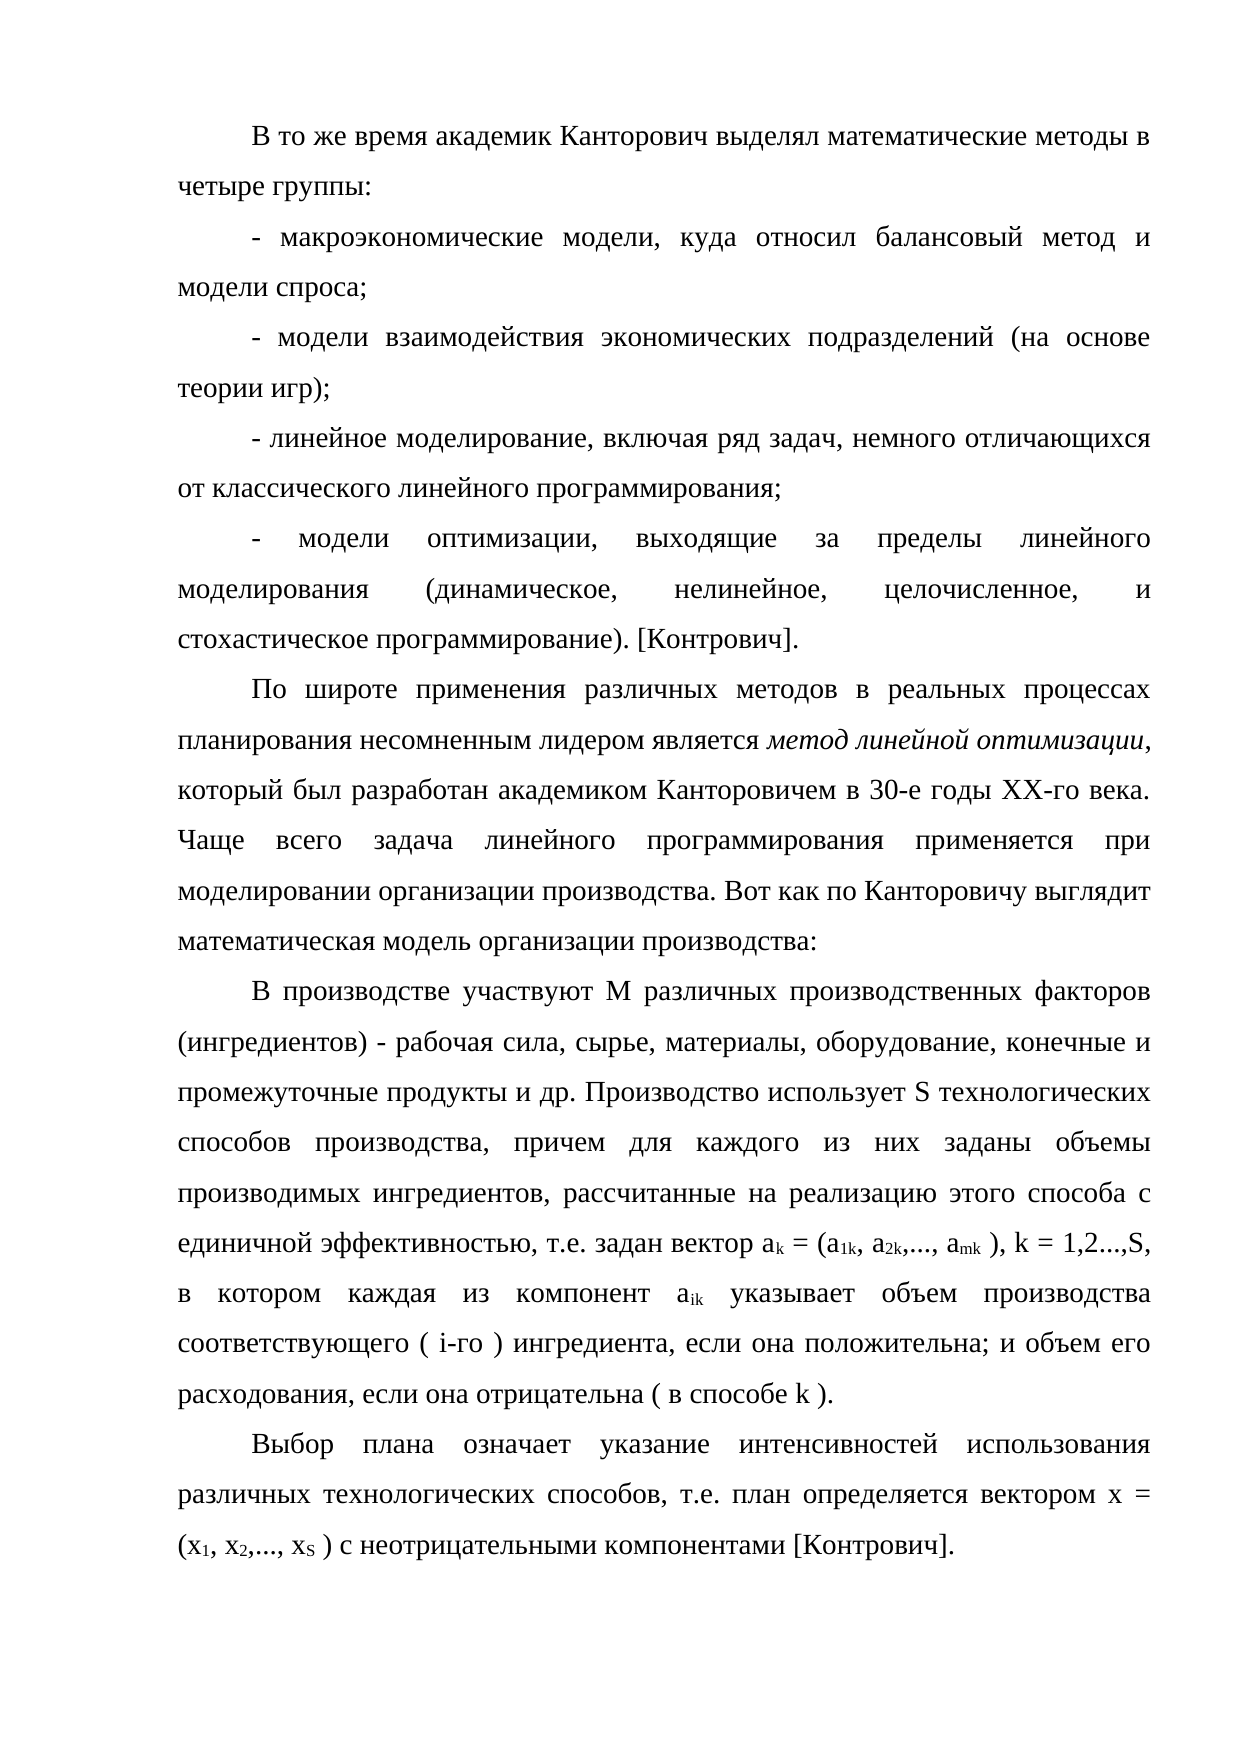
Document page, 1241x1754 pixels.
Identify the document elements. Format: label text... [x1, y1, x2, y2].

text - линейное моделирование, включая ряд задач, немного отличающихся от классического линейного программирования; [177, 420, 1152, 504]
text Выбор плана означает указание интенсивностей использования различных технологических способов, т.е. план определяется вектором x = (x1, x2,..., xS ) c неотрицательными компонентами [Контрович]. [177, 1426, 1152, 1560]
text В производстве участвуют M различных производственных факторов (ингредиентов) - рабочая сила, сырье, материалы, оборудование, конечные и промежуточные продукты и др. Производство использует S технологических способов производства, причем для каждого из них заданы объемы производимых ингредиентов, рассчитанные на реализацию этого способа с единичной эффективностью, т.е. задан вектор ak = (a1k, a2k,..., amk ), k = 1,2...,S, в котором каждая из компонент aik указывает объем производства соответствующего ( i-го ) ингредиента, если она положительна; и объем его расходования, если она отрицательна ( в способе k ). [177, 973, 1152, 1409]
text - модели оптимизации, выходящие за пределы линейного моделирования (динамическое, нелинейное, целочисленное, и стохастическое программирование). [Контрович]. [177, 521, 1152, 655]
text - макроэкономические модели, куда относил балансовый метод и модели спроса; [177, 219, 1152, 303]
text - модели взаимодействия экономических подразделений (на основе теории игр); [177, 319, 1152, 403]
text В то же время академик Канторович выделял математические методы в четыре группы: [177, 118, 1152, 202]
text По широте применения различных методов в реальных процессах планирования несомненным лидером является метод линейной оптимизации, который был разработан академиком Канторовичем в 30-е годы ХХ-го века. Чаще всего задача линейного программирования применяется при моделировании организации производства. Вот как по Канторовичу выглядит математическая модель организации производства: [177, 672, 1152, 957]
